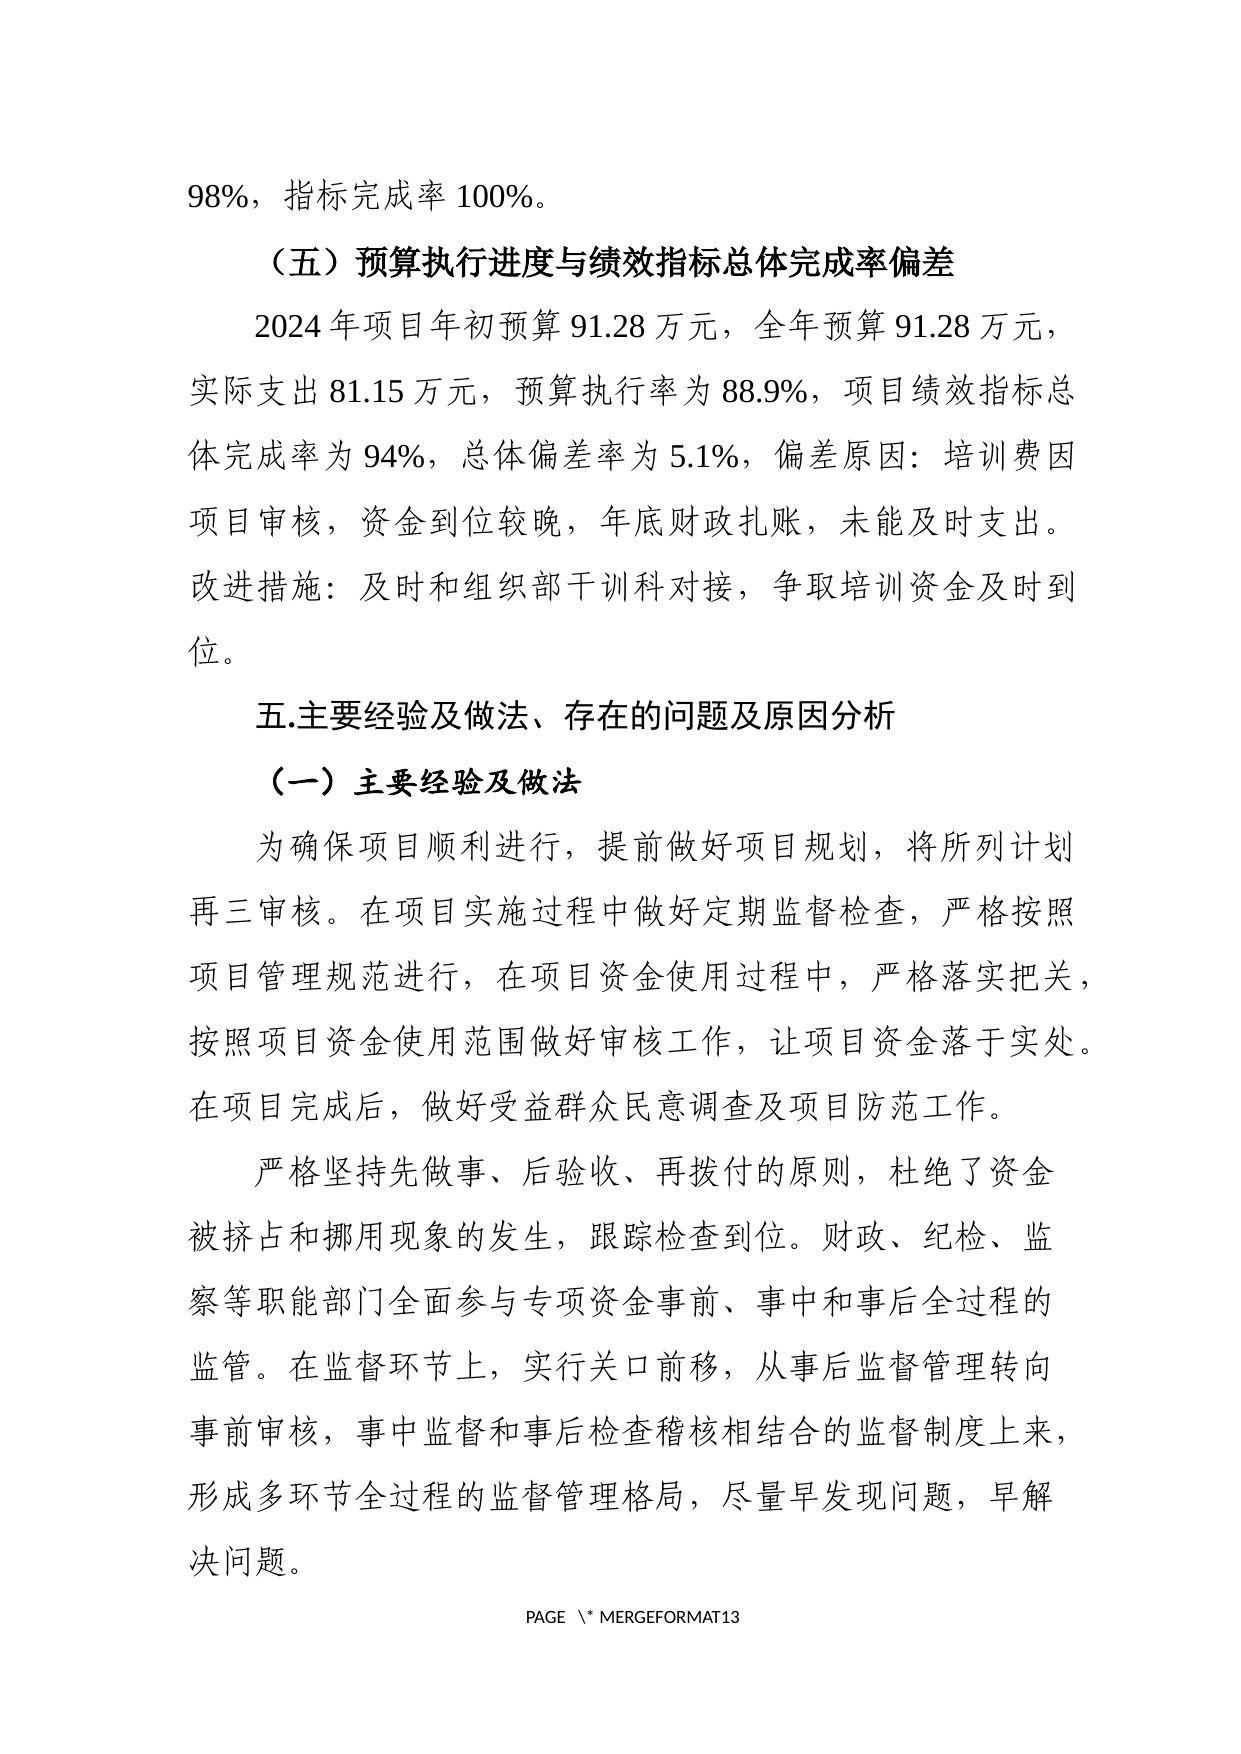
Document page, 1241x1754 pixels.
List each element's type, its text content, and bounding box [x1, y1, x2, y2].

text （一）主要经验及做法 [187, 747, 1078, 812]
text 为确保项目顺利进行，提前做好项目规划，将所列计划再三审核。在项目实施过程中做好定期监督检查，严格按照项目管理规范进行，在项目资金使用过程中，严格落实把关，按照项目资金使用范围做好审核工作，让项目资金落于实处。在项目完成后，做好受益群众民意调查及项目防范工作。 [187, 812, 1078, 1137]
text （五）预算执行进度与绩效指标总体完成率偏差 [187, 227, 1078, 292]
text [187, 162, 1078, 227]
title 严格坚持先做事、后验收、再拨付的原则，杜绝了资金被挤占和挪用现象的发生，跟踪检查到位。财政、纪检、监察等职能部门全面参与专项资金事前、事中和事后全过程的监管。在监督环节上，实行关口前移，从事后监督管理转向事前审核，事中监督和事后检查稽核相结合的监督制度上来，形成多环节全过程的监督管理格局，尽量早发现问题，早解决问题。 [187, 1137, 1078, 1592]
text 2024年项目年初预算91.28万元，全年预算91.28万元，实际支出81.15万元，预算执行率为88.9%，项目绩效指标总体完成率为94%，总体偏差率为5.1%，偏差原因：培训费因项目审核，资金到位较晚，年底财政扎账，未能及时支出。改进措施：及时和组织部干训科对接，争取培训资金及时到位。 [187, 292, 1078, 682]
text 五.主要经验及做法、存在的问题及原因分析 [187, 682, 1078, 747]
